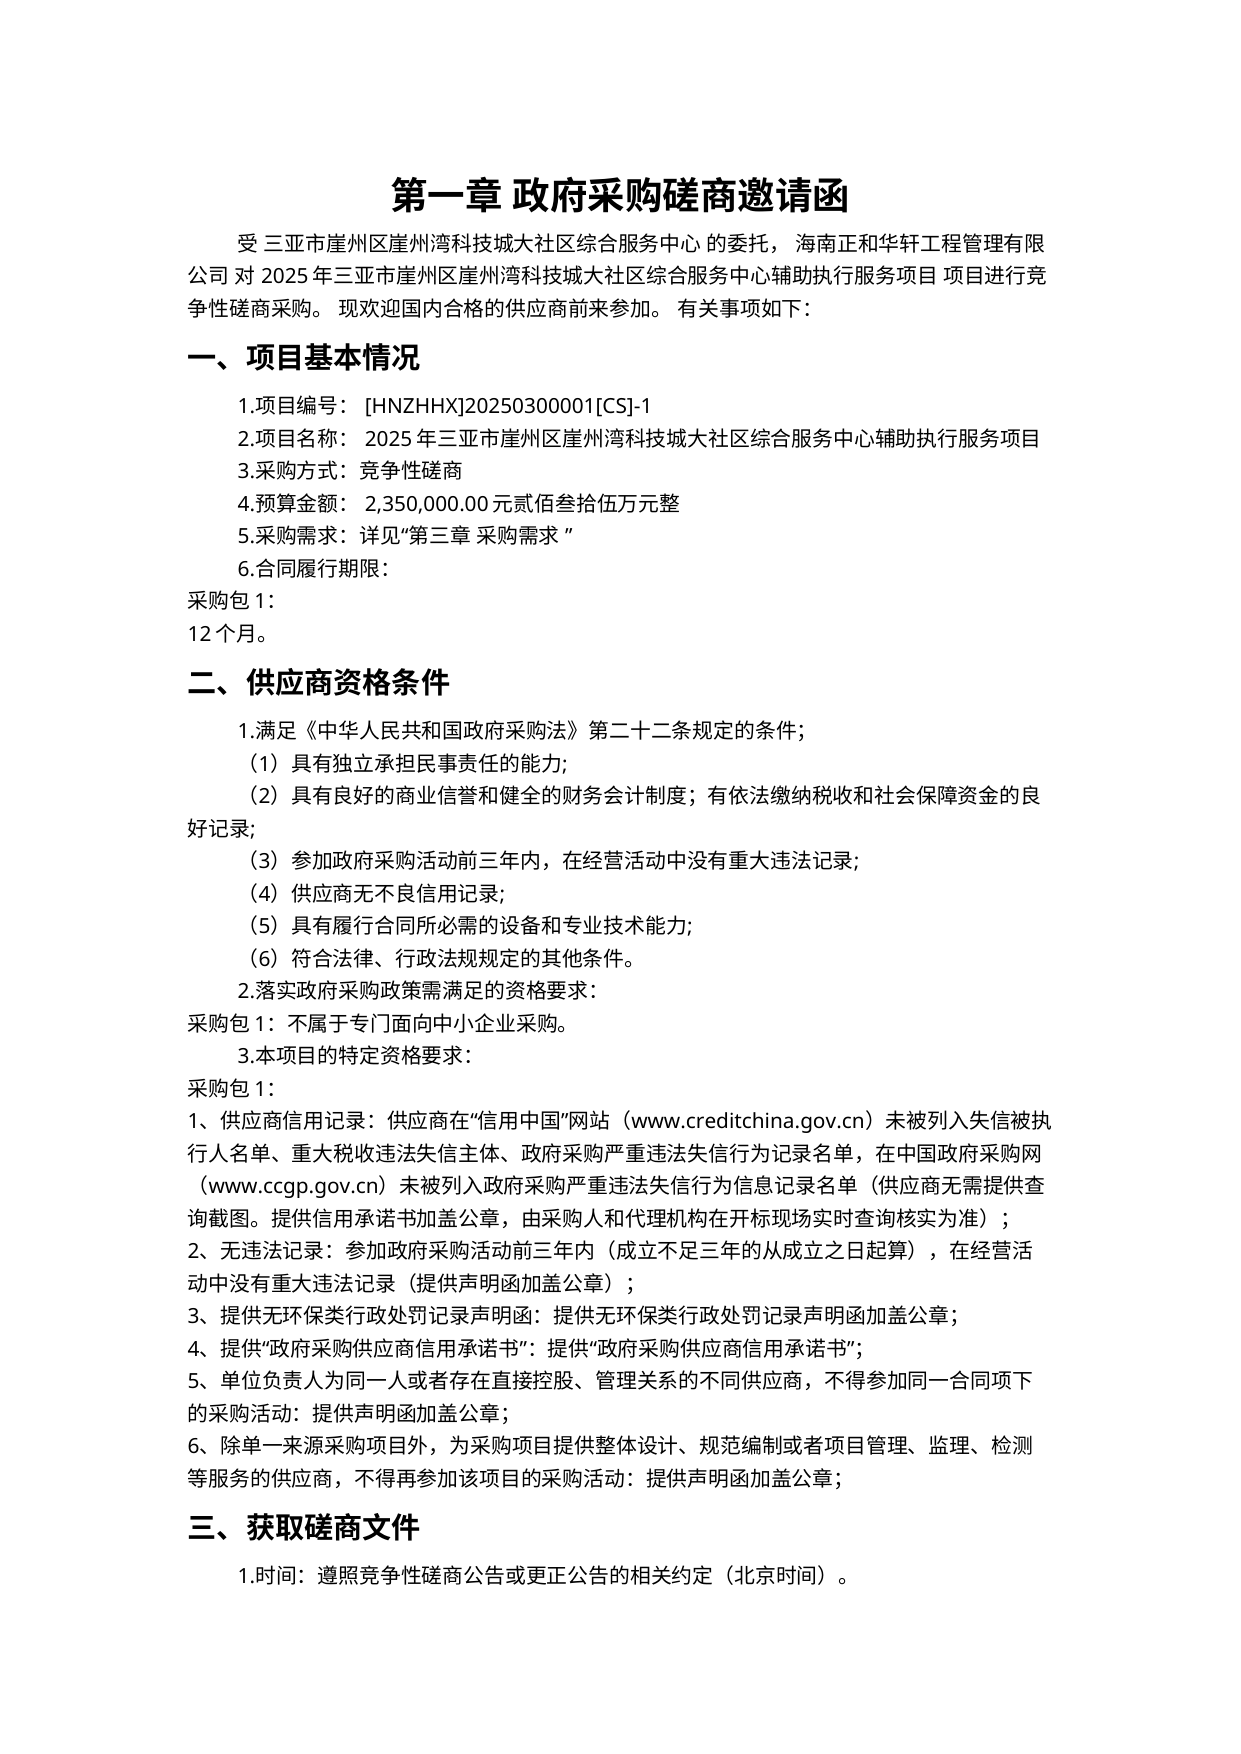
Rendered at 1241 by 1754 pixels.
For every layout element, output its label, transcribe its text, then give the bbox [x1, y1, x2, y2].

text 1.满足《中华人民共和国政府采购法》第二十二条规定的条件； [187, 714, 1053, 747]
text 第一章 政府采购磋商邀请函 [187, 162, 1053, 227]
text （1）具有独立承担民事责任的能力; [187, 747, 1053, 779]
text 5.采购需求：详见“第三章 采购需求 ” [187, 519, 1053, 552]
text 3、提供无环保类行政处罚记录声明函：提供无环保类行政处罚记录声明函加盖公章； [187, 1299, 1053, 1332]
text 3.采购方式：竞争性磋商 [187, 454, 1053, 487]
text 采购包1：不属于专门面向中小企业采购。 [187, 1007, 1053, 1039]
text 采购包1： [187, 1072, 1053, 1104]
text （6）符合法律、行政法规规定的其他条件。 [187, 942, 1053, 974]
text 4、提供“政府采购供应商信用承诺书”：提供“政府采购供应商信用承诺书”； [187, 1332, 1053, 1364]
text 4.预算金额： 2,350,000.00元贰佰叁拾伍万元整 [187, 487, 1053, 519]
text 三、获取磋商文件 [187, 1494, 1053, 1559]
text 2.项目名称： 2025年三亚市崖州区崖州湾科技城大社区综合服务中心辅助执行服务项目 [187, 422, 1053, 454]
text （5）具有履行合同所必需的设备和专业技术能力; [187, 909, 1053, 942]
text （3）参加政府采购活动前三年内，在经营活动中没有重大违法记录; [187, 844, 1053, 877]
text 2、无违法记录：参加政府采购活动前三年内（成立不足三年的从成立之日起算），在经营活动中没有重大违法记录（提供声明函加盖公章）； [187, 1234, 1053, 1299]
text 1.项目编号： [HNZHHX]20250300001[CS]-1 [187, 389, 1053, 422]
text 5、单位负责人为同一人或者存在直接控股、管理关系的不同供应商，不得参加同一合同项下的采购活动：提供声明函加盖公章； [187, 1364, 1053, 1429]
text （2）具有良好的商业信誉和健全的财务会计制度；有依法缴纳税收和社会保障资金的良好记录; [187, 779, 1053, 844]
text 6、除单一来源采购项目外，为采购项目提供整体设计、规范编制或者项目管理、监理、检测等服务的供应商，不得再参加该项目的采购活动：提供声明函加盖公章； [187, 1429, 1053, 1494]
text 1.时间：遵照竞争性磋商公告或更正公告的相关约定（北京时间）。 [187, 1559, 1053, 1592]
text （4）供应商无不良信用记录; [187, 877, 1053, 909]
text 2.落实政府采购政策需满足的资格要求： [187, 974, 1053, 1007]
text 受 三亚市崖州区崖州湾科技城大社区综合服务中心 的委托， 海南正和华轩工程管理有限公司 对 2025年三亚市崖州区崖州湾科技城大社区综合服务中心辅助执行服务项目 项目进行竞争性磋商采购。 现欢迎国内合格的供应商前来参加。 有关事项如下： [187, 227, 1053, 324]
text 二、供应商资格条件 [187, 649, 1053, 714]
text 6.合同履行期限： [187, 552, 1053, 584]
text 12个月。 [187, 617, 1053, 649]
text 一、项目基本情况 [187, 324, 1053, 389]
text 3.本项目的特定资格要求： [187, 1039, 1053, 1072]
text 1、供应商信用记录：供应商在“信用中国”网站（www.creditchina.gov.cn）未被列入失信被执行人名单、重大税收违法失信主体、政府采购严重违法失信行为记录名单，在中国政府采购网（www.ccgp.gov.cn）未被列入政府采购严重违法失信行为信息记录名单（供应商无需提供查询截图。提供信用承诺书加盖公章，由采购人和代理机构在开标现场实时查询核实为准）； [187, 1104, 1053, 1234]
text 采购包1： [187, 584, 1053, 617]
